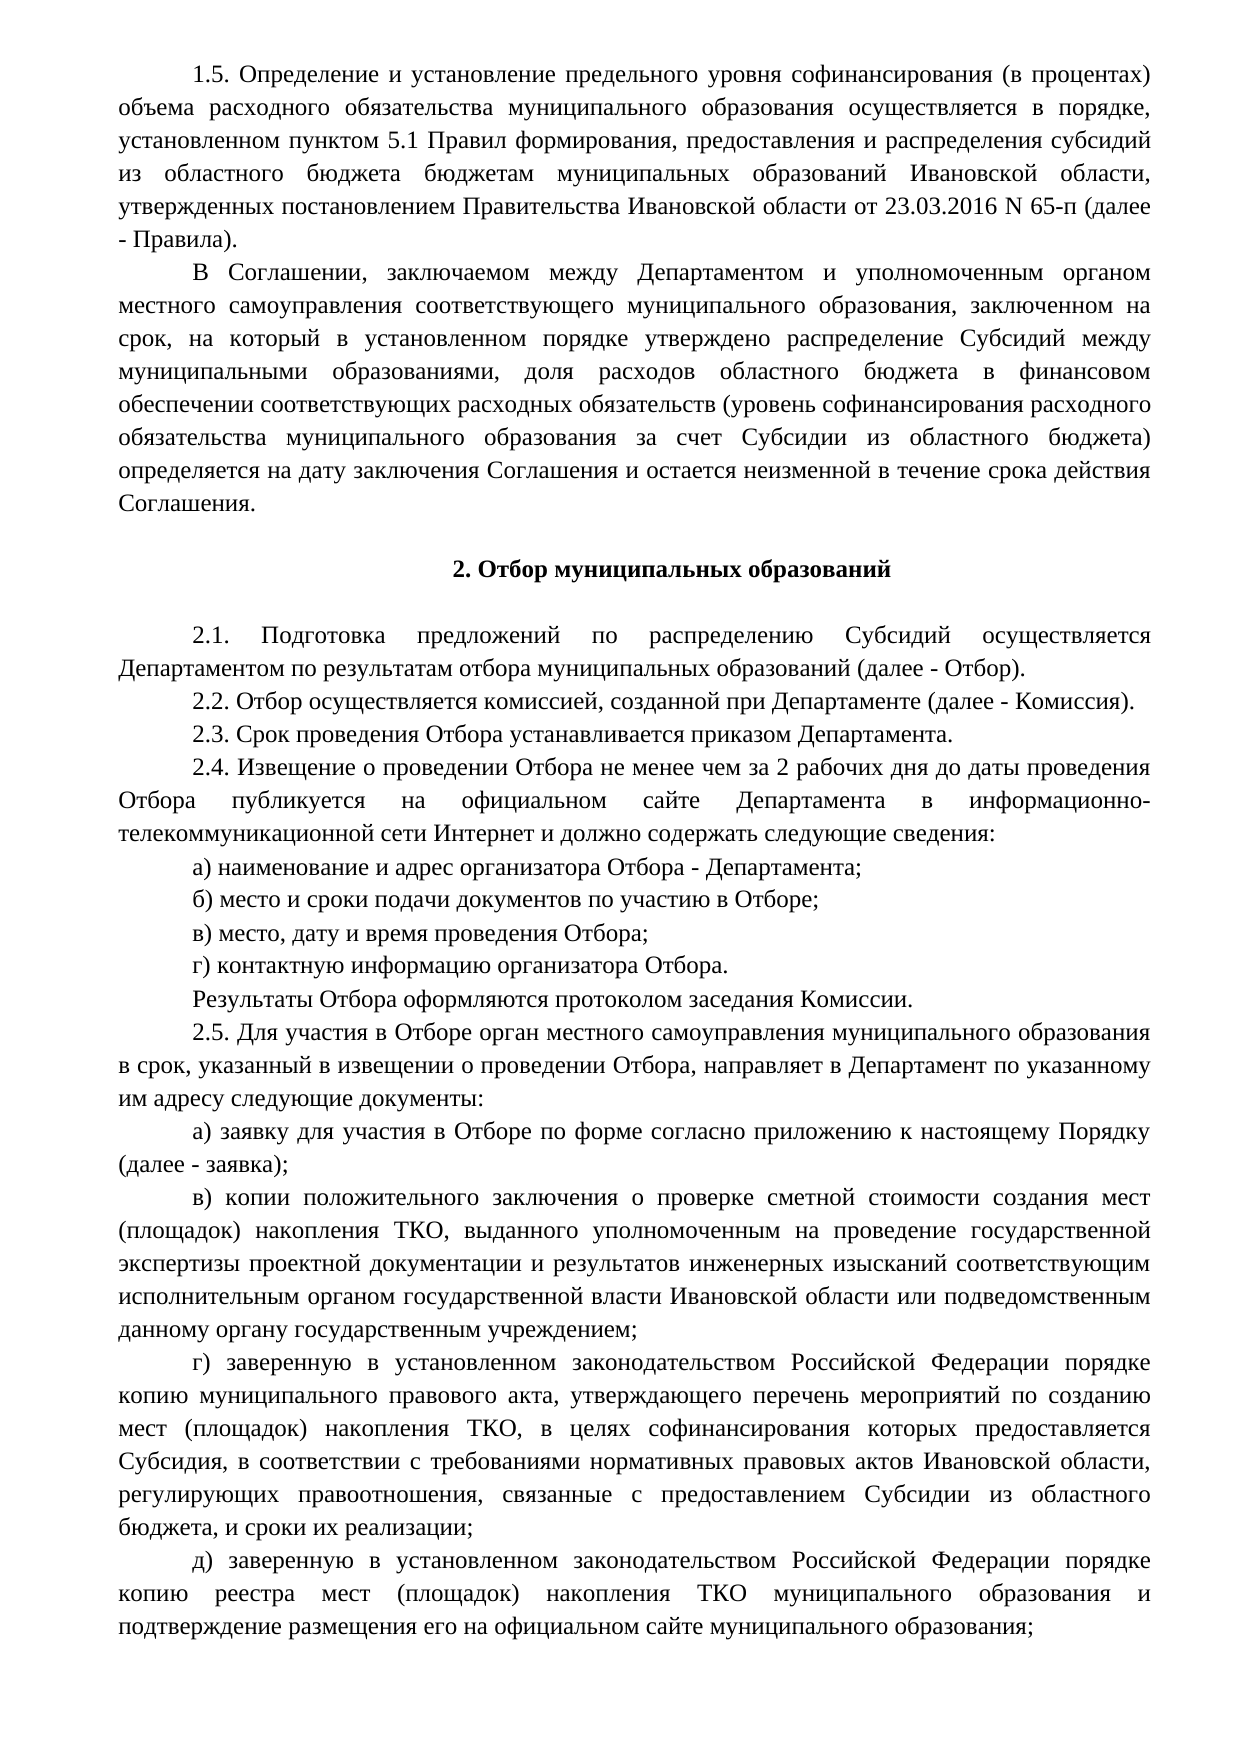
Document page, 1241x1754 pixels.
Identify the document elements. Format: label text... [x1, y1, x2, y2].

text д) заверенную в установленном законодательством Российской Федерации порядке копию реестра мест (площадок) накопления ТКО муниципального образования и подтверждение размещения его на официальном сайте муниципального образования; [118, 1545, 1152, 1640]
text 2.4. Извещение о проведении Отбора не менее чем за 2 рабочих дня до даты проведения Отбора публикуется на официальном сайте Департамента в информационно-телекоммуникационной сети Интернет и должно содержать следующие сведения: [118, 752, 1152, 847]
text 1.5. Определение и установление предельного уровня софинансирования (в процентах) объема расходного обязательства муниципального образования осуществляется в порядке, установленном пунктом 5.1 Правил формирования, предоставления и распределения субсидий из областного бюджета бюджетам муниципальных образований Ивановской области, утвержденных постановлением Правительства Ивановской области от 23.03.2016 N 65-п (далее - Правила). [118, 59, 1152, 253]
text Результаты Отбора оформляются протоколом заседания Комиссии. [118, 984, 1152, 1012]
text 2. Отбор муниципальных образований [118, 554, 1152, 583]
text 2.2. Отбор осуществляется комиссией, созданной при Департаменте (далее - Комиссия). [118, 686, 1152, 715]
text в) копии положительного заключения о проверке сметной стоимости создания мест (площадок) накопления ТКО, выданного уполномоченным на проведение государственной экспертизы проектной документации и результатов инженерных изысканий соответствующим исполнительным органом государственной власти Ивановской области или подведомственным данному органу государственным учреждением; [118, 1182, 1152, 1343]
text г) контактную информацию организатора Отбора. [118, 951, 1152, 979]
text г) заверенную в установленном законодательством Российской Федерации порядке копию муниципального правового акта, утверждающего перечень мероприятий по созданию мест (площадок) накопления ТКО, в целях софинансирования которых предоставляется Субсидия, в соответствии с требованиями нормативных правовых актов Ивановской области, регулирующих правоотношения, связанные с предоставлением Субсидии из областного бюджета, и сроки их реализации; [118, 1347, 1152, 1541]
text 2.1. Подготовка предложений по распределению Субсидий осуществляется Департаментом по результатам отбора муниципальных образований (далее - Отбор). [118, 620, 1152, 682]
text а) заявку для участия в Отборе по форме согласно приложению к настоящему Порядку (далее - заявка); [118, 1116, 1152, 1177]
text 2.5. Для участия в Отборе орган местного самоуправления муниципального образования в срок, указанный в извещении о проведении Отбора, направляет в Департамент по указанному им адресу следующие документы: [118, 1017, 1152, 1111]
text В Соглашении, заключаемом между Департаментом и уполномоченным органом местного самоуправления соответствующего муниципального образования, заключенном на срок, на который в установленном порядке утверждено распределение Субсидий между муниципальными образованиями, доля расходов областного бюджета в финансовом обеспечении соответствующих расходных обязательств (уровень софинансирования расходного обязательства муниципального образования за счет Субсидии из областного бюджета) определяется на дату заключения Соглашения и остается неизменной в течение срока действия Соглашения. [118, 257, 1152, 517]
text б) место и сроки подачи документов по участию в Отборе; [118, 884, 1152, 913]
text 2.3. Срок проведения Отбора устанавливается приказом Департамента. [118, 719, 1152, 748]
text а) наименование и адрес организатора Отбора - Департамента; [118, 852, 1152, 880]
text в) место, дату и время проведения Отбора; [118, 918, 1152, 946]
